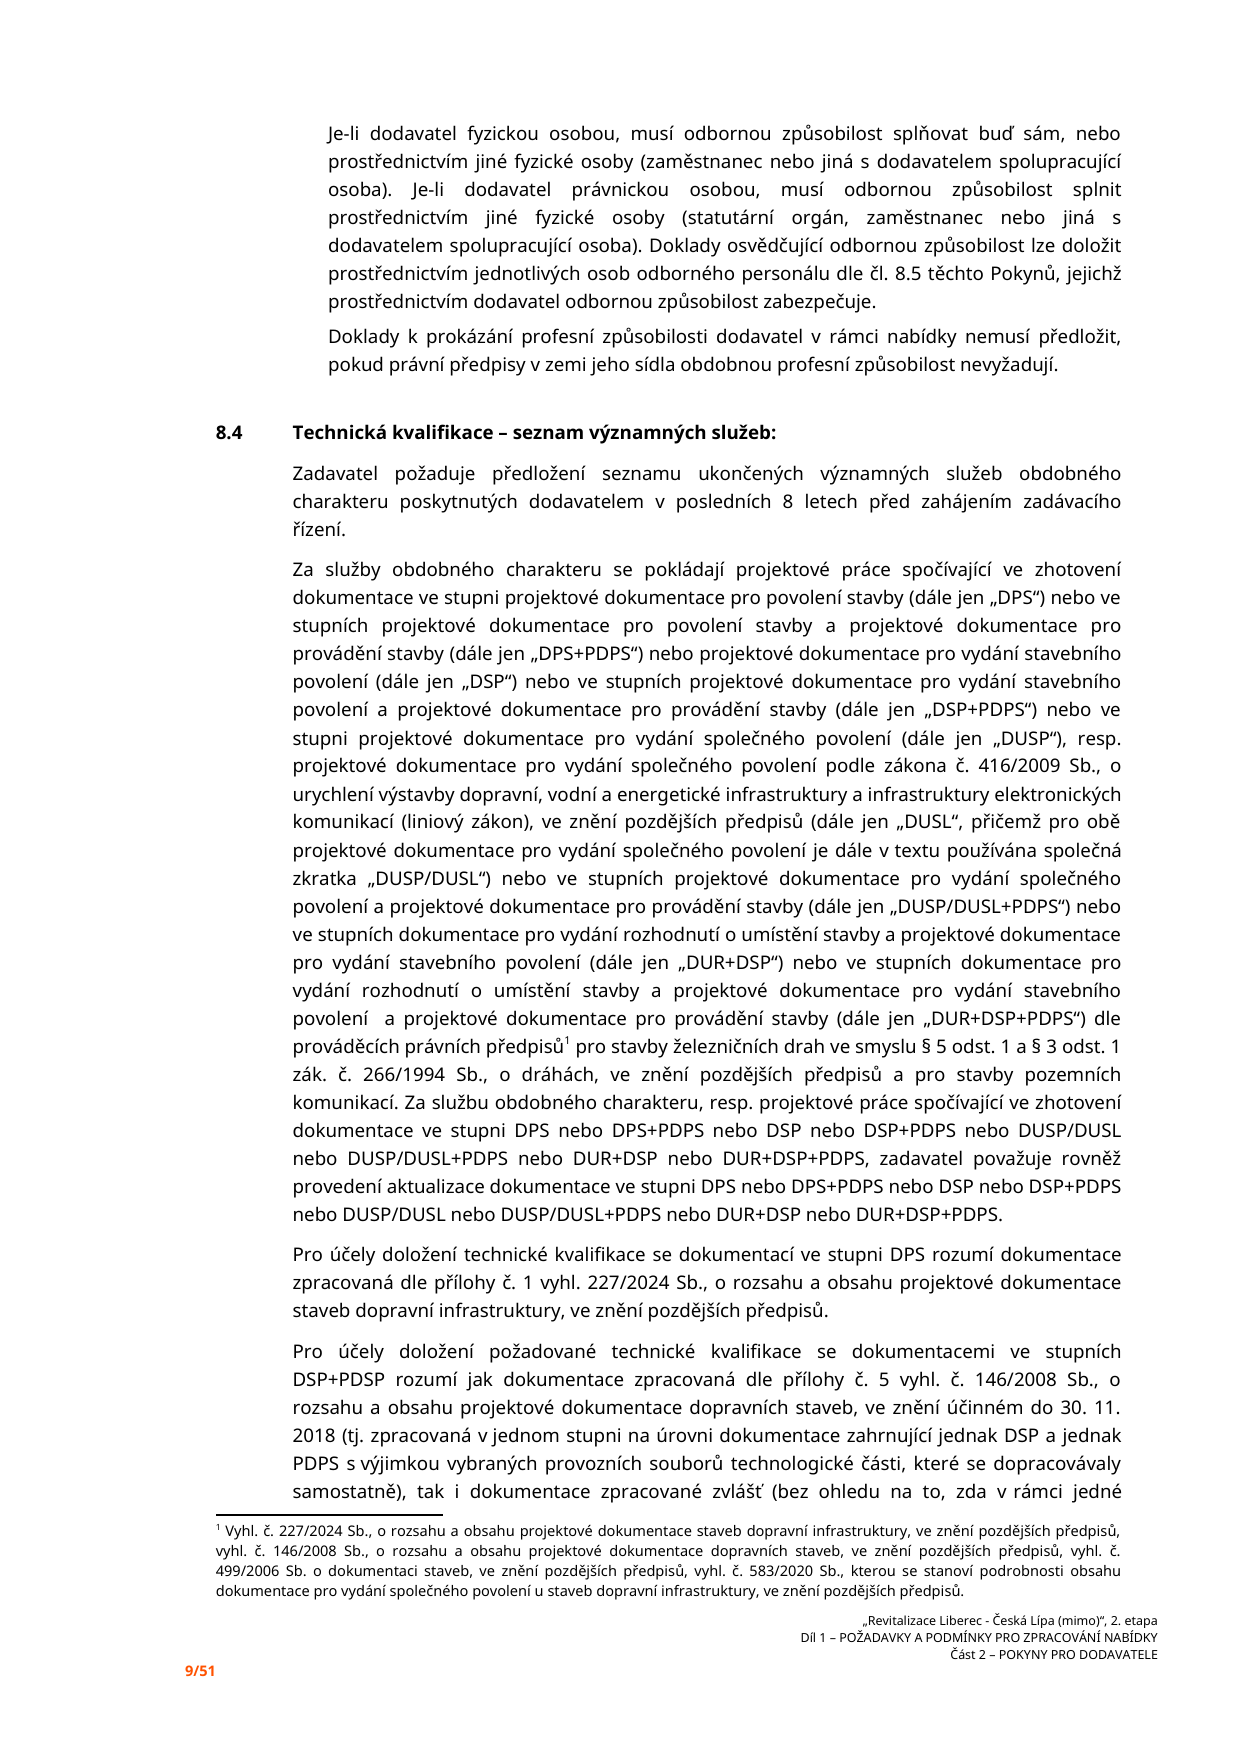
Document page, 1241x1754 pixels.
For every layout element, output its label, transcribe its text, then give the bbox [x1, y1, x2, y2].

list Doklady k prokázání profesní způsobilosti dodavatel v rámci nabídky nemusí předložit, pokud právní předpisy v zemi jeho sídla obdobnou profesní způsobilost nevyžadují. [328, 323, 1122, 377]
text Za služby obdobného charakteru se pokládají projektové práce spočívající ve zhotovení dokumentace ve stupni projektové dokumentace pro povolení stavby (dále jen „DPS“) nebo ve stupních projektové dokumentace pro povolení stavby a projektové dokumentace pro provádění stavby (dále jen „DPS+PDPS“) nebo projektové dokumentace pro vydání stavebního povolení (dále jen „DSP“) nebo ve stupních projektové dokumentace pro vydání stavebního povolení a projektové dokumentace pro provádění stavby (dále jen „DSP+PDPS“) nebo ve stupni projektové dokumentace pro vydání společného povolení (dále jen „DUSP“), resp. projektové dokumentace pro vydání společného povolení podle zákona č. 416/2009 Sb., o urychlení výstavby dopravní, vodní a energetické infrastruktury a infrastruktury elektronických komunikací (liniový zákon), ve znění pozdějších předpisů (dále jen „DUSL“, přičemž pro obě projektové dokumentace pro vydání společného povolení je dále v textu používána společná zkratka „DUSP/DUSL“) nebo ve stupních projektové dokumentace pro vydání společného povolení a projektové dokumentace pro provádění stavby (dále jen „DUSP/DUSL+PDPS“) nebo ve stupních dokumentace pro vydání rozhodnutí o umístění stavby a projektové dokumentace pro vydání stavebního povolení (dále jen „DUR+DSP“) nebo ve stupních dokumentace pro vydání rozhodnutí o umístění stavby a projektové dokumentace pro vydání stavebního povolení a projektové dokumentace pro provádění stavby (dále jen „DUR+DSP+PDPS“) dle prováděcích právních předpisů pro stavby železničních drah ve smyslu § 5 odst. 1 a § 3 odst. 1 zák. č. 266/1994 Sb., o dráhách, ve znění pozdějších předpisů a pro stavby pozemních komunikací. Za službu obdobného charakteru, resp. projektové práce spočívající ve zhotovení dokumentace ve stupni DPS nebo DPS+PDPS nebo DSP nebo DSP+PDPS nebo DUSP/DUSL nebo DUSP/DUSL+PDPS nebo DUR+DSP nebo DUR+DSP+PDPS, zadavatel považuje rovněž provedení aktualizace dokumentace ve stupni DPS nebo DPS+PDPS nebo DSP nebo DSP+PDPS nebo DUSP/DUSL nebo DUSP/DUSL+PDPS nebo DUR+DSP nebo DUR+DSP+PDPS. [292, 557, 1122, 1227]
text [292, 1338, 1122, 1504]
text Technická kvalifikace – seznam významných služeb: [216, 419, 1122, 445]
text Zadavatel požaduje předložení seznamu ukončených významných služeb obdobného charakteru poskytnutých dodavatelem v posledních 8 letech před zahájením zadávacího řízení. [292, 460, 1122, 542]
list Je-li dodavatel fyzickou osobou, musí odbornou způsobilost splňovat buď sám, nebo prostřednictvím jiné fyzické osoby (zaměstnanec nebo jiná s dodavatelem spolupracující osoba). Je-li dodavatel právnickou osobou, musí odbornou způsobilost splnit prostřednictvím jiné fyzické osoby (statutární orgán, zaměstnanec nebo jiná s dodavatelem spolupracující osoba). Doklady osvědčující odbornou způsobilost lze doložit prostřednictvím jednotlivých osob odborného personálu dle čl. 8.5 těchto Pokynů, jejichž prostřednictvím dodavatel odbornou způsobilost zabezpečuje. [328, 121, 1122, 314]
text Pro účely doložení technické kvalifikace se dokumentací ve stupni DPS rozumí dokumentace zpracovaná dle přílohy č. 1 vyhl. 227/2024 Sb., o rozsahu a obsahu projektové dokumentace staveb dopravní infrastruktury, ve znění pozdějších předpisů. [292, 1242, 1122, 1323]
